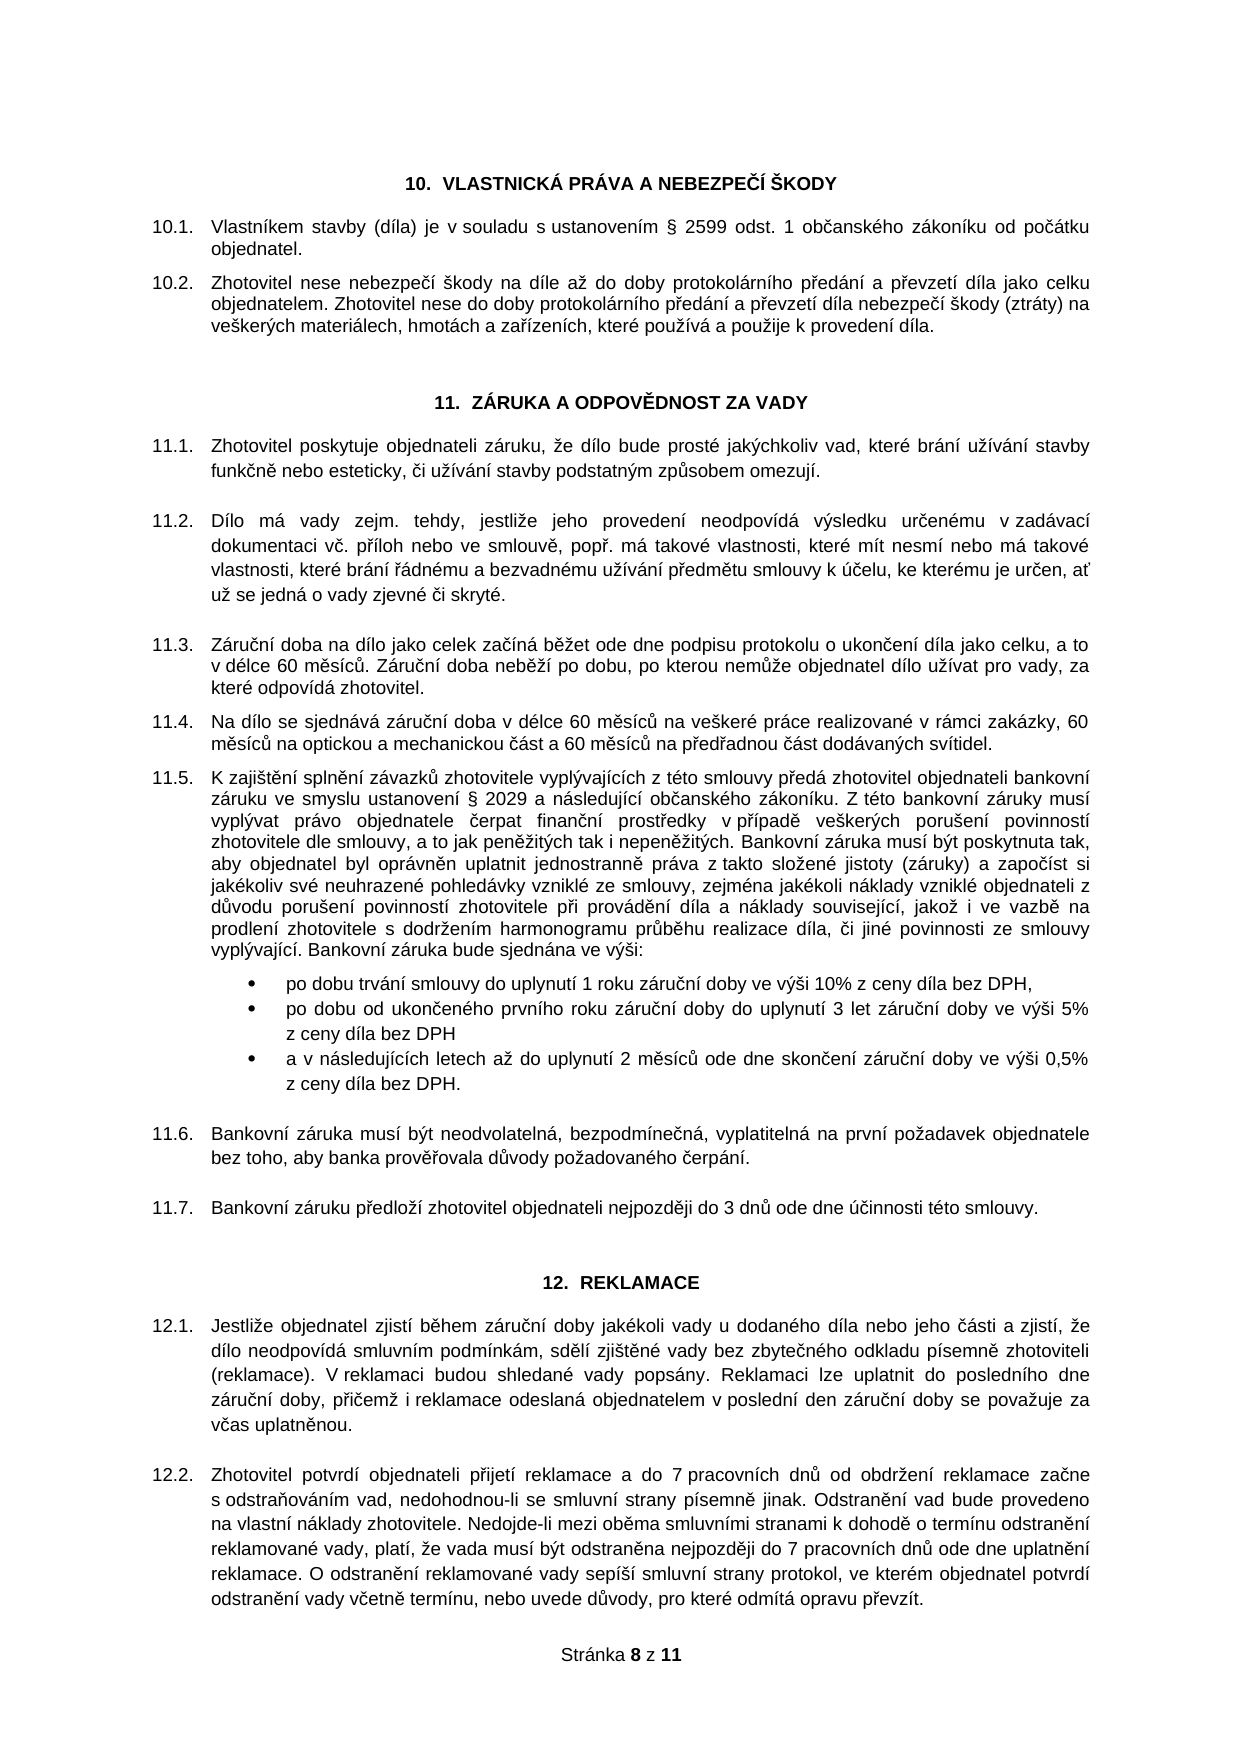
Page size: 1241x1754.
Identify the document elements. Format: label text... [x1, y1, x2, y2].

list Na dílo se sjednává záruční doba v délce 60 měsíců na veškeré práce realizované v rámci zakázky, 60 měsíců na optickou a mechanickou část a 60 měsíců na předřadnou část dodávaných svítidel. [152, 711, 1090, 754]
list ZÁRUKA A ODPOVĚDNOST ZA VADY [152, 392, 1090, 413]
list a v následujících letech až do uplynutí 2 měsíců ode dne skončení záruční doby ve výši 0,5% z ceny díla bez DPH. [248, 1048, 1090, 1094]
list VLASTNICKÁ PRÁVA A NEBEZPEČÍ ŠKODY [152, 173, 1090, 194]
list Bankovní záruku předloží zhotovitel objednateli nejpozději do 3 dnů ode dne účinnosti této smlouvy. [152, 1197, 1090, 1218]
list Záruční doba na dílo jako celek začíná běžet ode dne podpisu protokolu o ukončení díla jako celku, a to v délce 60 měsíců. Záruční doba neběží po dobu, po kterou nemůže objednatel dílo užívat pro vady, za které odpovídá zhotovitel. [152, 634, 1090, 698]
list po dobu trvání smlouvy do uplynutí 1 roku záruční doby ve výši 10% z ceny díla bez DPH, [248, 973, 1090, 995]
list Zhotovitel nese nebezpečí škody na díle až do doby protokolárního předání a převzetí díla jako celku objednatelem. Zhotovitel nese do doby protokolárního předání a převzetí díla nebezpečí škody (ztráty) na veškerých materiálech, hmotách a zařízeních, které používá a použije k provedení díla. [152, 272, 1090, 336]
list po dobu od ukončeného prvního roku záruční doby do uplynutí 3 let záruční doby ve výši 5% z ceny díla bez DPH [248, 998, 1090, 1044]
list K zajištění splnění závazků zhotovitele vyplývajících z této smlouvy předá zhotovitel objednateli bankovní záruku ve smyslu ustanovení § 2029 a následující občanského zákoníku. Z této bankovní záruky musí vyplývat právo objednatele čerpat finanční prostředky v případě veškerých porušení povinností zhotovitele dle smlouvy, a to jak peněžitých tak i nepeněžitých. Bankovní záruka musí být poskytnuta tak, aby objednatel byl oprávněn uplatnit jednostranně práva z takto složené jistoty (záruky) a započíst si jakékoliv své neuhrazené pohledávky vzniklé ze smlouvy, zejména jakékoli náklady vzniklé objednateli z důvodu porušení povinností zhotovitele při provádění díla a náklady související, jakož i ve vazbě na prodlení zhotovitele s dodržením harmonogramu průběhu realizace díla, či jiné povinnosti ze smlouvy vyplývající. Bankovní záruka bude sjednána ve výši: [152, 767, 1090, 961]
list Bankovní záruka musí být neodvolatelná, bezpodmínečná, vyplatitelná na první požadavek objednatele bez toho, aby banka prověřovala důvody požadovaného čerpání. [152, 1122, 1090, 1169]
list Zhotovitel potvrdí objednateli přijetí reklamace a do 7 pracovních dnů od obdržení reklamace začne s odstraňováním vad, nedohodnou-li se smluvní strany písemně jinak. Odstranění vad bude provedeno na vlastní náklady zhotovitele. Nedojde-li mezi oběma smluvními stranami k dohodě o termínu odstranění reklamované vady, platí, že vada musí být odstraněna nejpozději do 7 pracovních dnů ode dne uplatnění reklamace. O odstranění reklamované vady sepíší smluvní strany protokol, ve kterém objednatel potvrdí odstranění vady včetně termínu, nebo uvede důvody, pro které odmítá opravu převzít. [152, 1464, 1090, 1609]
list Dílo má vady zejm. tehdy, jestliže jeho provedení neodpovídá výsledku určenému v zadávací dokumentaci vč. příloh nebo ve smlouvě, popř. má takové vlastnosti, které mít nesmí nebo má takové vlastnosti, které brání řádnému a bezvadnému užívání předmětu smlouvy k účelu, ke kterému je určen, ať už se jedná o vady zjevné či skryté. [152, 509, 1090, 606]
list Jestliže objednatel zjistí během záruční doby jakékoli vady u dodaného díla nebo jeho části a zjistí, že dílo neodpovídá smluvním podmínkám, sdělí zjištěné vady bez zbytečného odkladu písemně zhotoviteli (reklamace). V reklamaci budou shledané vady popsány. Reklamaci lze uplatnit do posledního dne záruční doby, přičemž i reklamace odeslaná objednatelem v poslední den záruční doby se považuje za včas uplatněnou. [152, 1315, 1090, 1435]
list REKLAMACE [152, 1272, 1090, 1293]
list Zhotovitel poskytuje objednateli záruku, že dílo bude prosté jakýchkoliv vad, které brání užívání stavby funkčně nebo esteticky, či užívání stavby podstatným způsobem omezují. [152, 435, 1090, 481]
list Vlastníkem stavby (díla) je v souladu s ustanovením § 2599 odst. 1 občanského zákoníku od počátku objednatel. [152, 216, 1090, 259]
